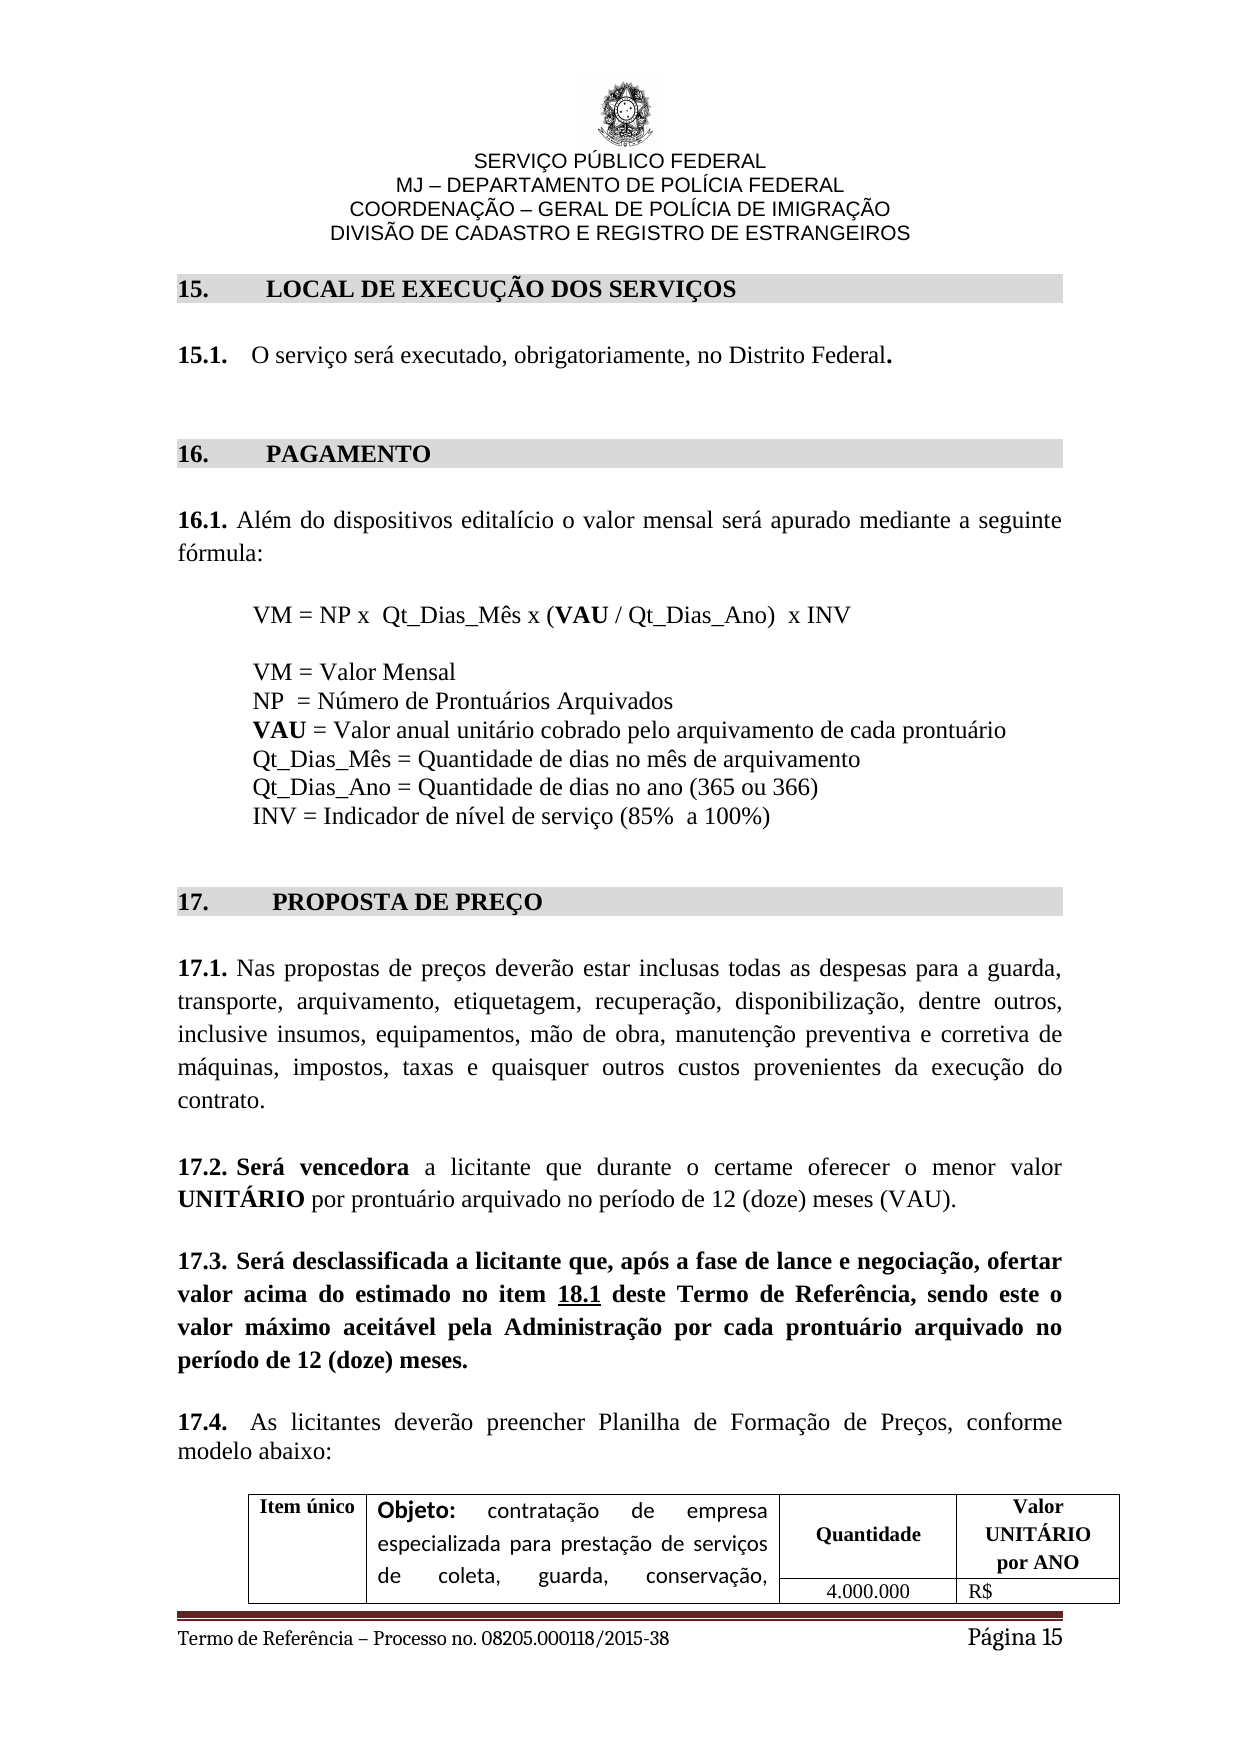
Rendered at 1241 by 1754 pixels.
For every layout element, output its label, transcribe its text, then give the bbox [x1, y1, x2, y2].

list Será vencedora a licitante que durante o certame oferecer o menor valor UNITÁRIO por prontuário arquivado no período de 12 (doze) meses (VAU). [177, 1152, 1063, 1213]
table_header Quantidade [780, 1495, 956, 1578]
list INV = Indicador de nível de serviço (85% a 100%) [252, 801, 1063, 830]
table_header Valor UNITÁRIO por ANO [957, 1495, 1119, 1578]
list NP = Número de Prontuários Arquivados [252, 686, 1063, 715]
table_header Item único [249, 1495, 366, 1603]
picture [579, 73, 661, 150]
list Qt_Dias_Mês = Quantidade de dias no mês de arquivamento [252, 744, 1063, 772]
list VAU = Valor anual unitário cobrado pelo arquivamento de cada prontuário [252, 715, 1063, 744]
list Será desclassificada a licitante que, após a fase de lance e negociação, ofertar valor acima do estimado no item 18.1 deste Termo de Referência, sendo este o valor máximo aceitável pela Administração por cada prontuário arquivado no período de 12 (doze) meses. [177, 1246, 1063, 1374]
list Nas propostas de preços deverão estar inclusas todas as despesas para a guarda, transporte, arquivamento, etiquetagem, recuperação, disponibilização, dentre outros, inclusive insumos, equipamentos, mão de obra, manutenção preventiva e corretiva de máquinas, impostos, taxas e quaisquer outros custos provenientes da execução do contrato. [177, 953, 1063, 1114]
table_header Objeto: contratação de empresa especializada para prestação de serviços de coleta, guarda, conservação, segurança, organização, disponibilização e fornecimento mensal de relatórios do acervo existente, além da movimentação de entrada, saída e etiquetagem de prontuários de Registro de Estrangeiros e outros documentos inerentes ao processo de inclusão, cadastramento, atualização e cancelamento dos registros [367, 1495, 779, 1603]
list VM = NP x Qt_Dias_Mês x (VAU / Qt_Dias_Ano) x INV [252, 600, 1063, 629]
list VM = Valor Mensal [252, 657, 1063, 686]
list PAGAMENTO [177, 439, 1063, 468]
list As licitantes deverão preencher Planilha de Formação de Preços, conforme modelo abaixo: [177, 1407, 1063, 1465]
table_cell 4.000.000 [780, 1579, 956, 1603]
list Além do dispositivos editalício o valor mensal será apurado mediante a seguinte fórmula: [177, 505, 1063, 567]
table_cell R$ [957, 1579, 1119, 1603]
list LOCAL DE EXECUÇÃO DOS SERVIÇOS [177, 274, 1063, 303]
list PROPOSTA DE PREÇO [177, 887, 1063, 916]
list Qt_Dias_Ano = Quantidade de dias no ano (365 ou 366) [252, 772, 1063, 801]
list O serviço será executado, obrigatoriamente, no Distrito Federal. [177, 340, 1063, 369]
